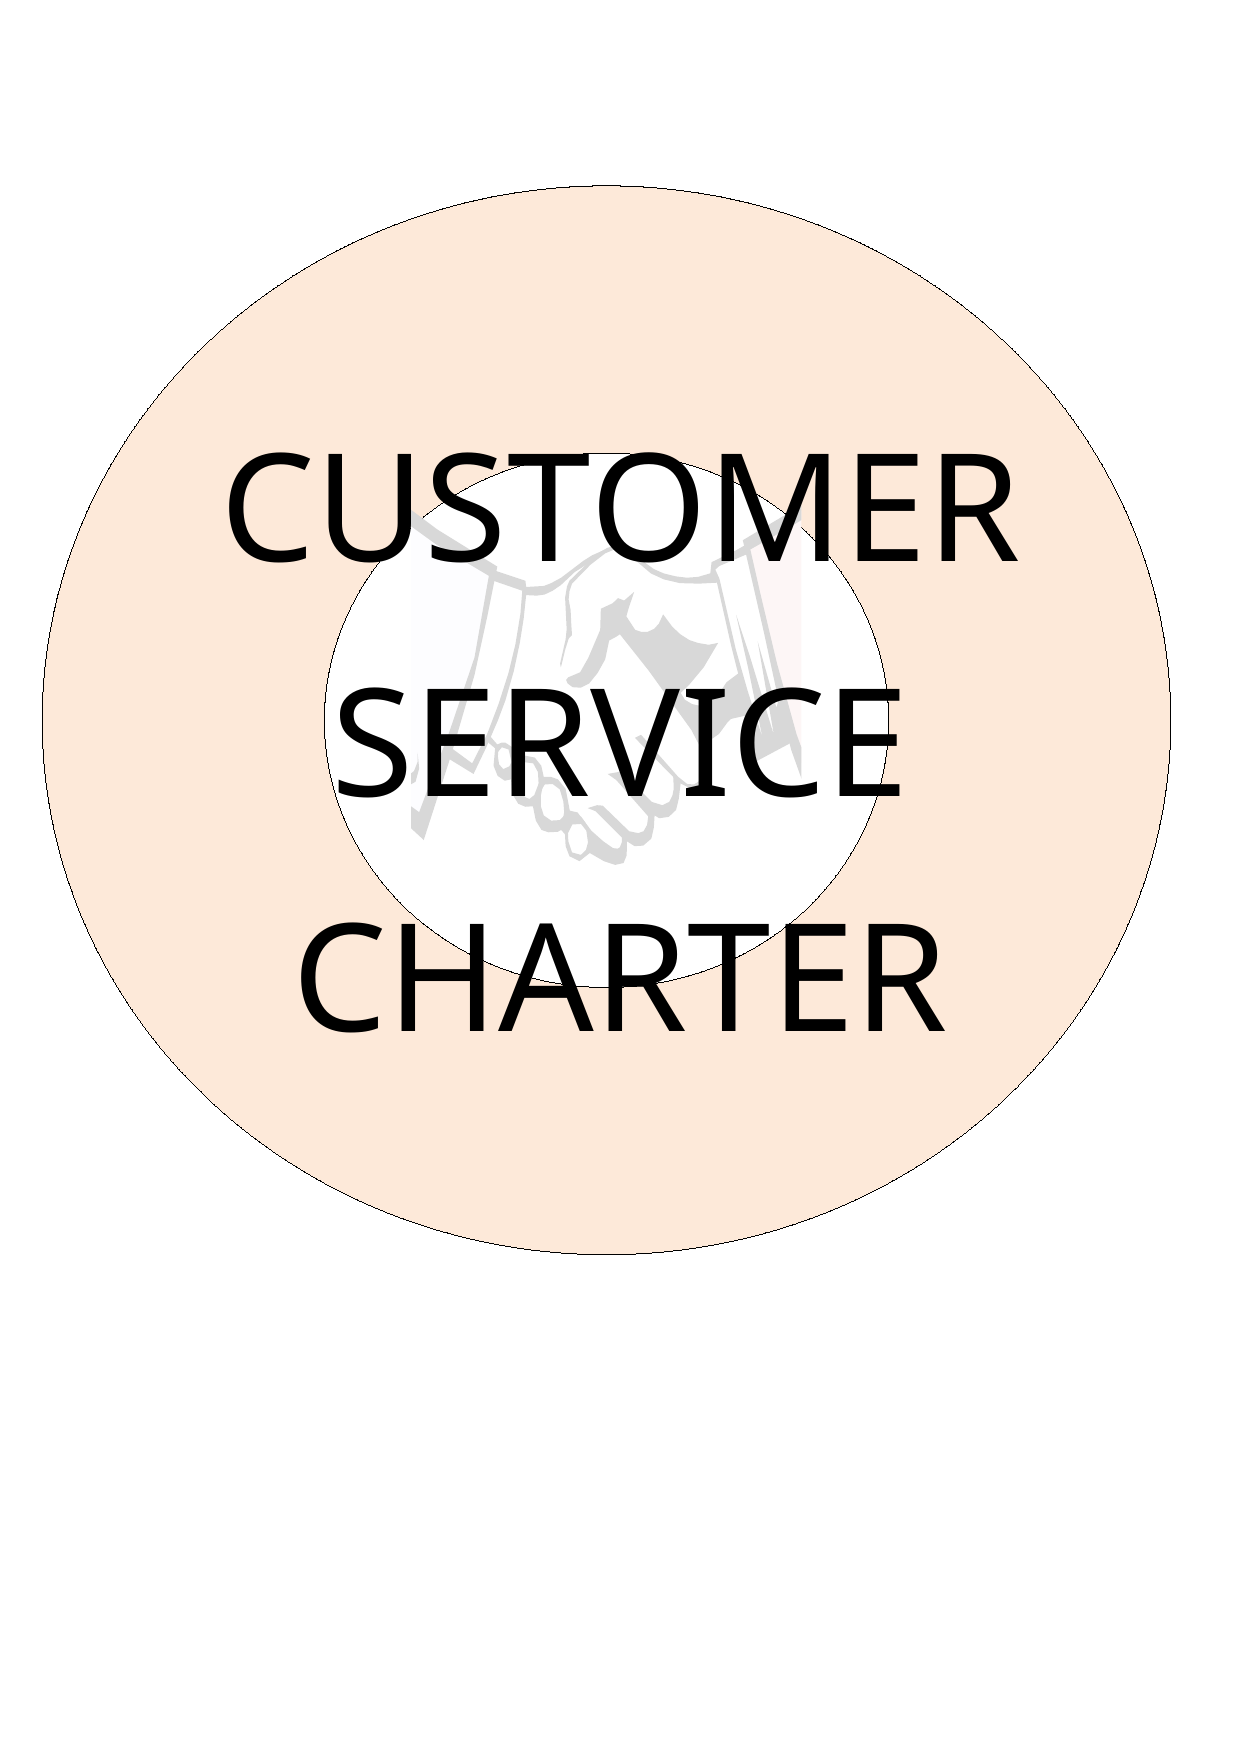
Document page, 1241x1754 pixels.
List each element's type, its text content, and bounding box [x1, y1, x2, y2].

text CUSTOMER SERVICE CHARTER [150, 401, 1090, 1075]
